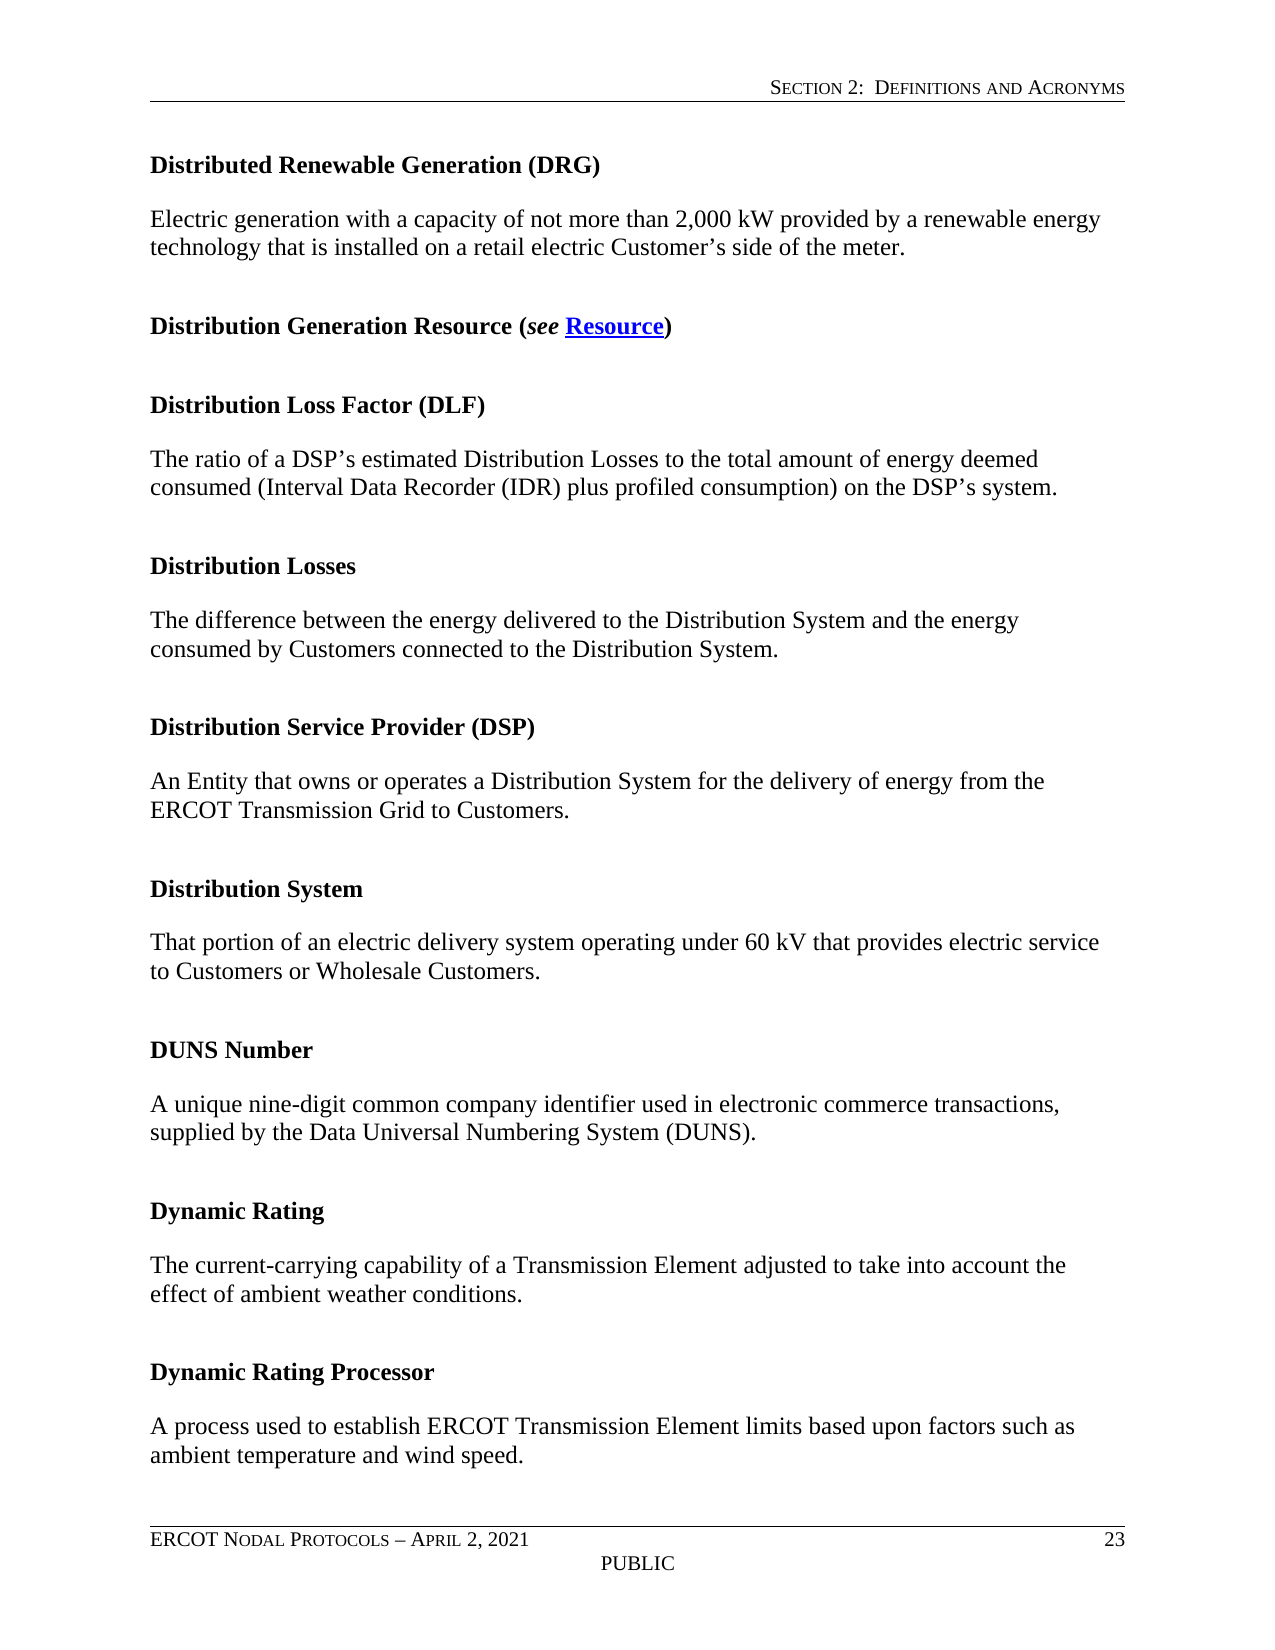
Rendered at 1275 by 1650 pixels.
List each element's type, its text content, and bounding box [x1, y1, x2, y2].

text DUNS Number [150, 1035, 1125, 1064]
text Distribution System [150, 874, 1125, 902]
text An Entity that owns or operates a Distribution System for the delivery of energy from the ERCOT Transmission Grid to Customers. [150, 766, 1125, 824]
text A process used to establish ERCOT Transmission Element limits based upon factors such as ambient temperature and wind speed. [150, 1411, 1125, 1469]
text A unique nine-digit common company identifier used in electronic commerce transactions, supplied by the Data Universal Numbering System (DUNS). [150, 1089, 1125, 1146]
text The difference between the energy delivered to the Distribution System and the energy consumed by Customers connected to the Distribution System. [150, 605, 1125, 662]
text Distributed Renewable Generation (DRG) [150, 150, 1125, 179]
text The ratio of a DSP’s estimated Distribution Losses to the total amount of energy deemed consumed (Interval Data Recorder (IDR) plus profiled consumption) on the DSP’s system. [150, 444, 1125, 501]
text Dynamic Rating [150, 1196, 1125, 1225]
text Distribution Loss Factor (DLF) [150, 390, 1125, 419]
text Distribution Service Provider (DSP) [150, 712, 1125, 741]
text That portion of an electric delivery system operating under 60 kV that provides electric service to Customers or Wholesale Customers. [150, 927, 1125, 985]
text Dynamic Rating Processor [150, 1357, 1125, 1386]
text Distribution Losses [150, 551, 1125, 580]
text The current-carrying capability of a Transmission Element adjusted to take into account the effect of ambient weather conditions. [150, 1250, 1125, 1307]
text Electric generation with a capacity of not more than 2,000 kW provided by a renewable energy technology that is installed on a retail electric Customer’s side of the meter. [150, 204, 1125, 261]
text Distribution Generation Resource (see Resource) [150, 311, 1125, 340]
